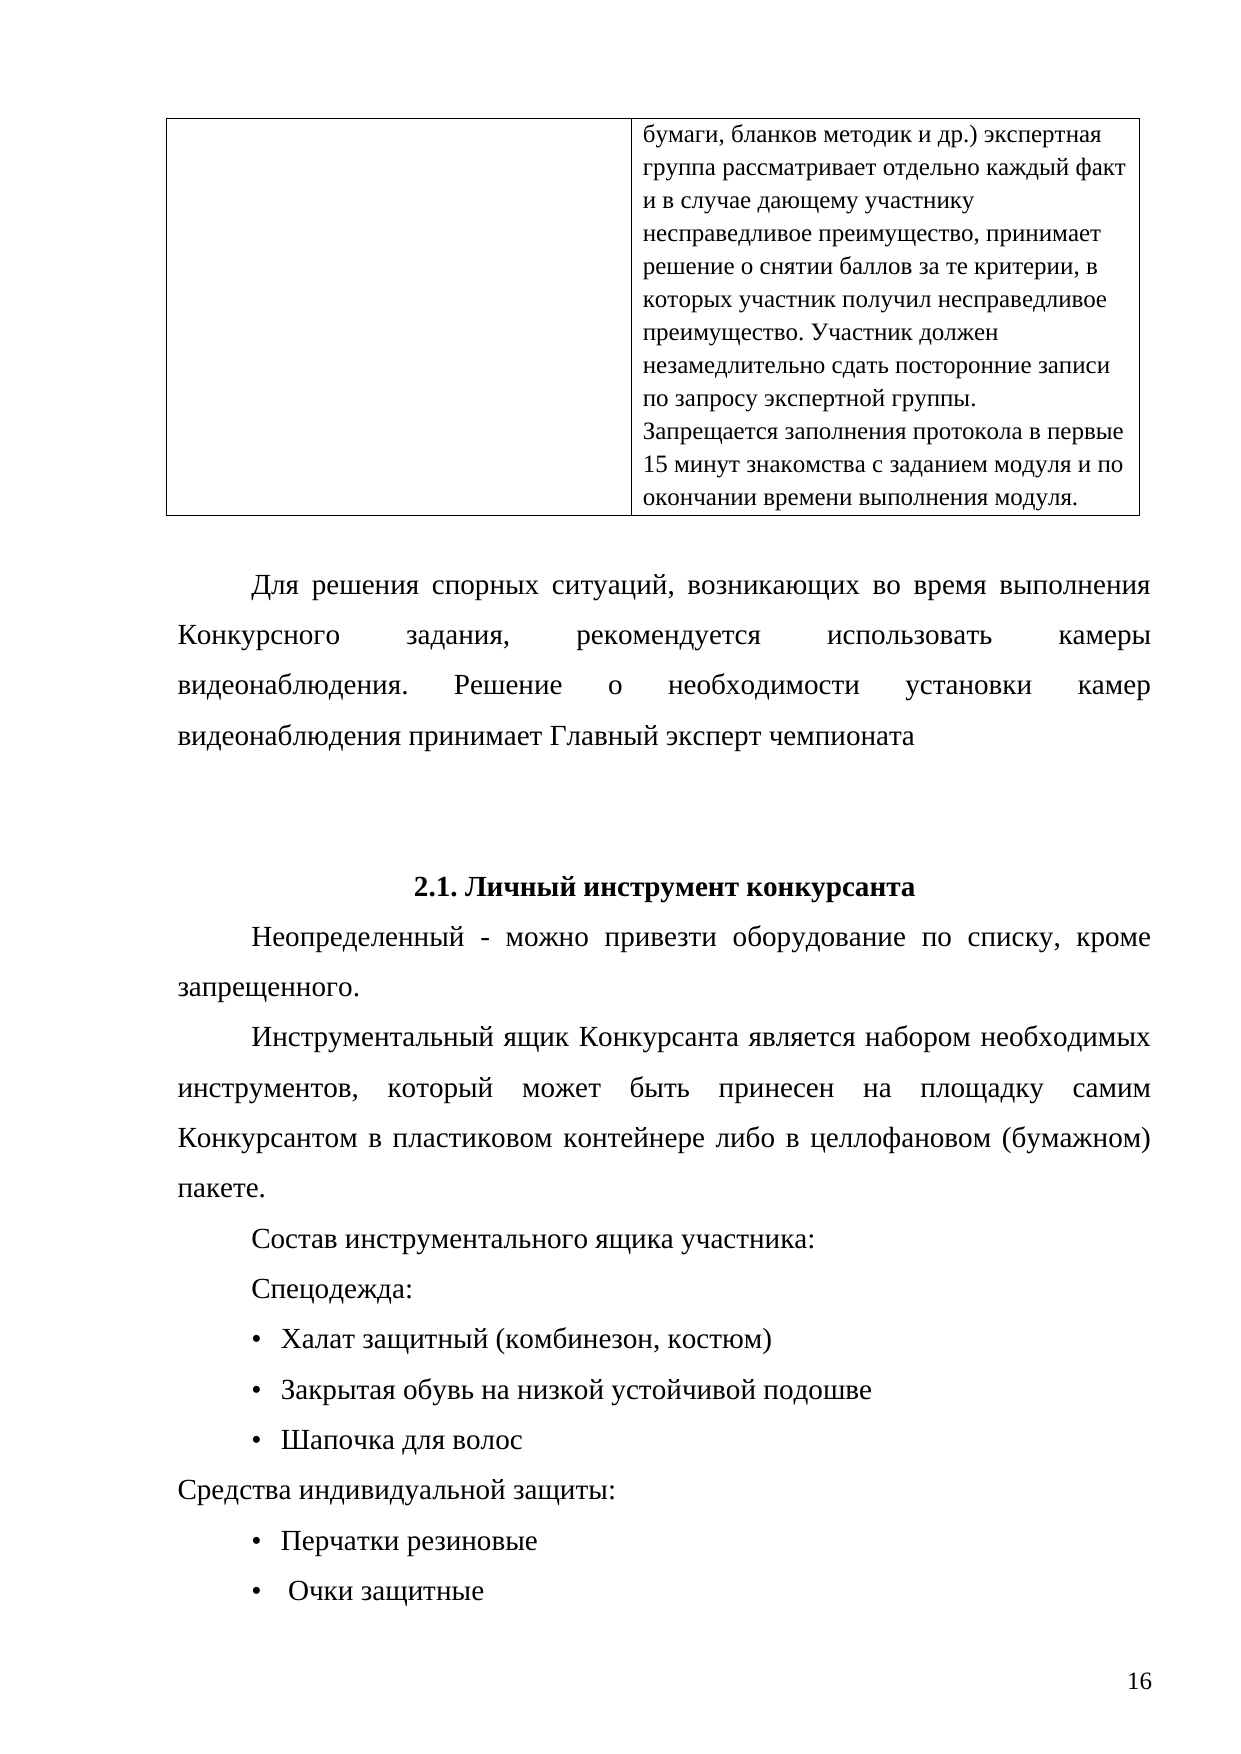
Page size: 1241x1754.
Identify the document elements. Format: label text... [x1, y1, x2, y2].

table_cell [632, 119, 1139, 515]
text • Закрытая обувь на низкой устойчивой подошве [177, 1372, 1152, 1405]
text Спецодежда: [177, 1271, 1152, 1305]
text Инструментальный ящик Конкурсанта является набором необходимых инструментов, который может быть принесен на площадку самим Конкурсантом в пластиковом контейнере либо в целлофановом (бумажном) пакете. [177, 1019, 1152, 1204]
text • Перчатки резиновые [177, 1523, 1152, 1556]
text Неопределенный - можно привезти оборудование по списку, кроме запрещенного. [177, 919, 1152, 1003]
text Состав инструментального ящика участника: [177, 1221, 1152, 1254]
text • Очки защитные [177, 1573, 1152, 1607]
text Для решения спорных ситуаций, возникающих во время выполнения Конкурсного задания, рекомендуется использовать камеры видеонаблюдения. Решение о необходимости установки камер видеонаблюдения принимает Главный эксперт чемпионата [177, 567, 1152, 751]
text • Шапочка для волос [177, 1422, 1152, 1456]
text • Халат защитный (комбинезон, костюм) [177, 1321, 1152, 1355]
text Средства индивидуальной защиты: [177, 1472, 1152, 1506]
text 2.1. Личный инструмент конкурсанта [177, 869, 1152, 902]
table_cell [167, 119, 631, 515]
